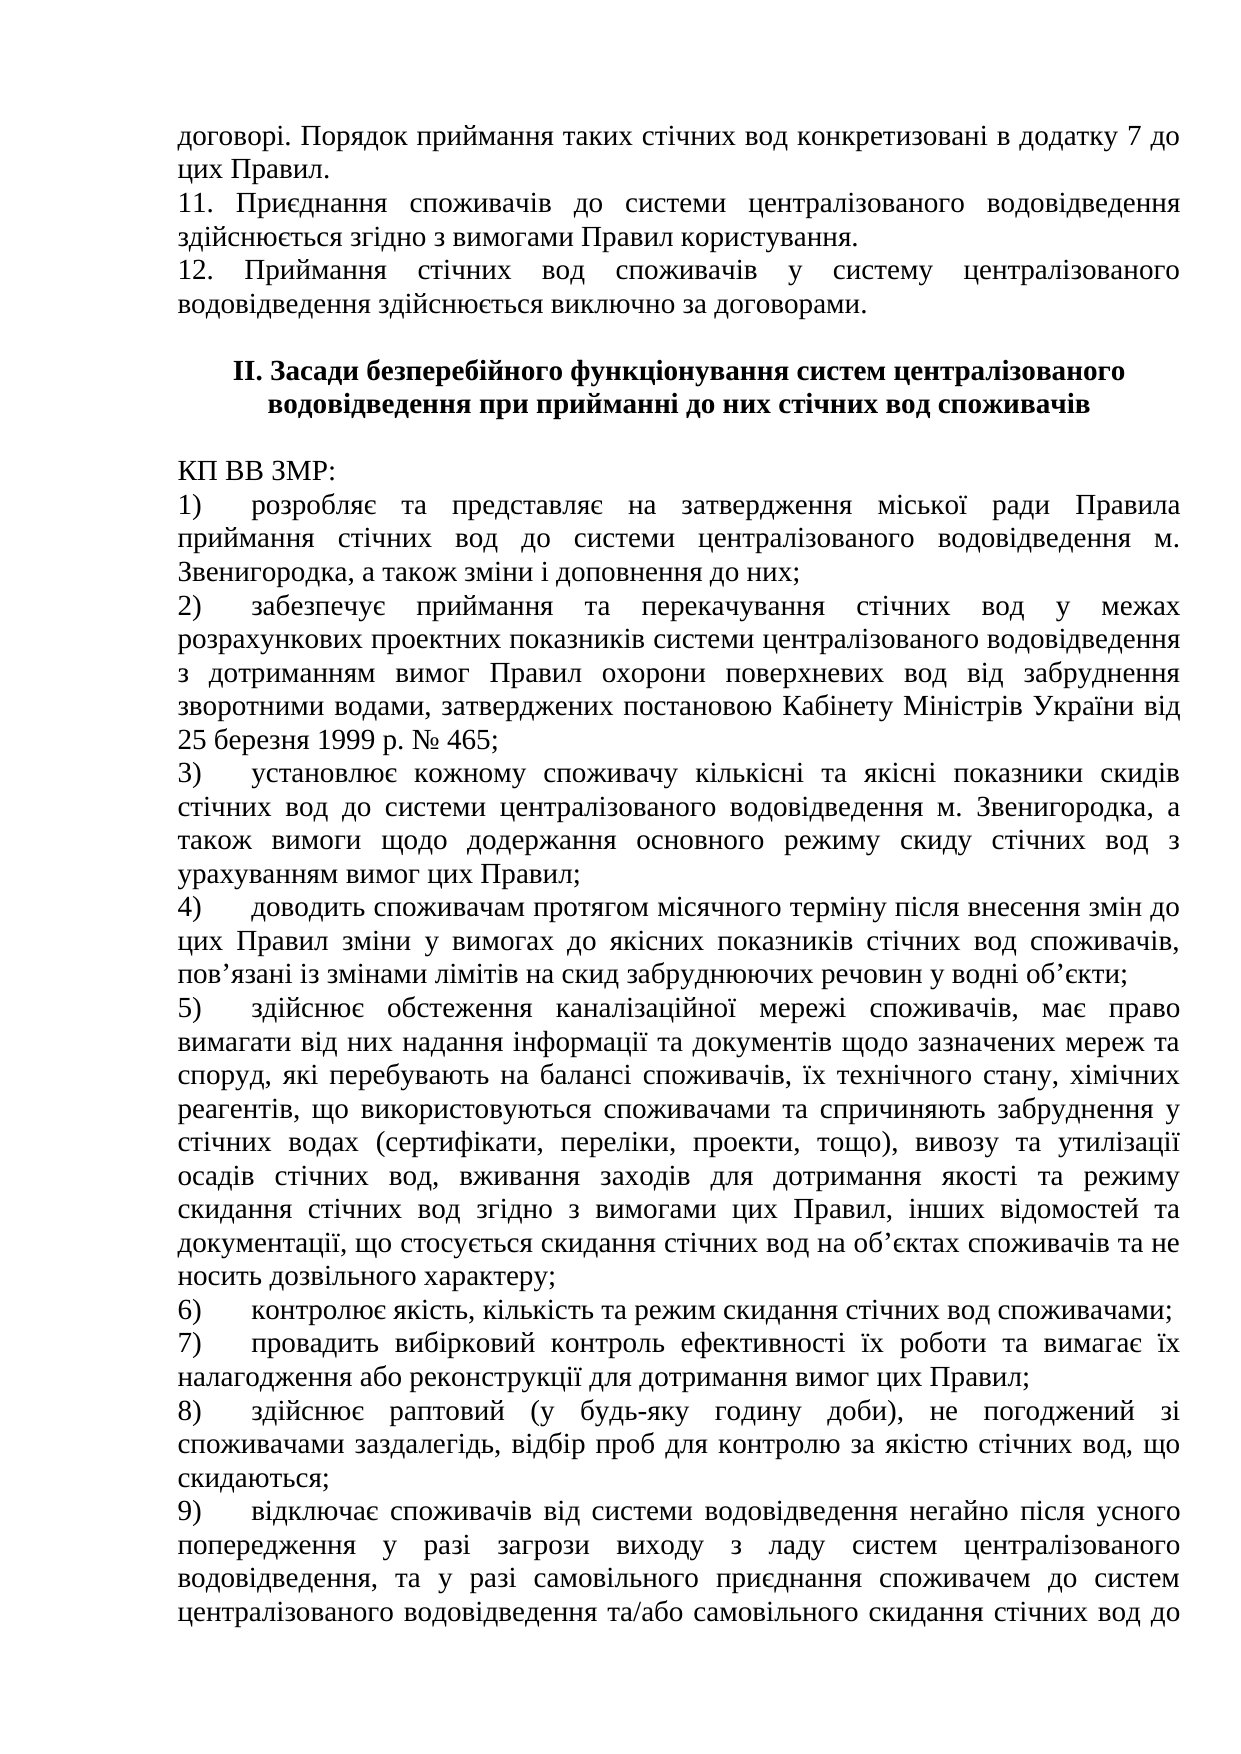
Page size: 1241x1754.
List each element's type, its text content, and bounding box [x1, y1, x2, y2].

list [177, 1493, 1181, 1627]
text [177, 118, 1181, 185]
text 11. Приєднання споживачів до системи централізованого водовідведення здійснюється згідно з вимогами Правил користування. [177, 185, 1181, 252]
text КП ВВ ЗМР: [177, 453, 1181, 487]
list контролює якість, кількість та режим скидання стічних вод споживачами; [177, 1292, 1181, 1326]
text 12. Приймання стічних вод споживачів у систему централізованого водовідведення здійснюється виключно за договорами. [177, 252, 1181, 319]
list забезпечує приймання та перекачування стічних вод у межах розрахункових проектних показників системи централізованого водовідведення з дотриманням вимог Правил охорони поверхневих вод від забруднення зворотними водами, затверджених постановою Кабінету Міністрів України від 25 березня 1999 р. № 465; [177, 588, 1181, 755]
list розробляє та представляє на затвердження міської ради Правила приймання стічних вод до системи централізованого водовідведення м. Звенигородка, а також зміни і доповнення до них; [177, 487, 1181, 588]
list здійснює раптовий (у будь-яку годину доби), не погоджений зі споживачами заздалегідь, відбір проб для контролю за якістю стічних вод, що скидаються; [177, 1393, 1181, 1493]
list установлює кожному споживачу кількісні та якісні показники скидів стічних вод до системи централізованого водовідведення м. Звенигородка, а також вимоги щодо додержання основного режиму скиду стічних вод з урахуванням вимог цих Правил; [177, 755, 1181, 889]
list здійснює обстеження каналізаційної мережі споживачів, має право вимагати від них надання інформації та документів щодо зазначених мереж та споруд, які перебувають на балансі споживачів, їх технічного стану, хімічних реагентів, що використовуються споживачами та спричиняють забруднення у стічних водах (сертифікати, переліки, проекти, тощо), вивозу та утилізації осадів стічних вод, вживання заходів для дотримання якості та режиму скидання стічних вод згідно з вимогами цих Правил, інших відомостей та документації, що стосується скидання стічних вод на об’єктах споживачів та не носить дозвільного характеру; [177, 990, 1181, 1292]
text ІІ. Засади безперебійного функціонування систем централізованого водовідведення при прийманні до них стічних вод споживачів [177, 353, 1181, 420]
list провадить вибірковий контроль ефективності їх роботи та вимагає їх налагодження або реконструкції для дотримання вимог цих Правил; [177, 1326, 1181, 1393]
list доводить споживачам протягом місячного терміну після внесення змін до цих Правил зміни у вимогах до якісних показників стічних вод споживачів, пов’язані із змінами лімітів на скид забруднюючих речовин у водні об’єкти; [177, 889, 1181, 990]
